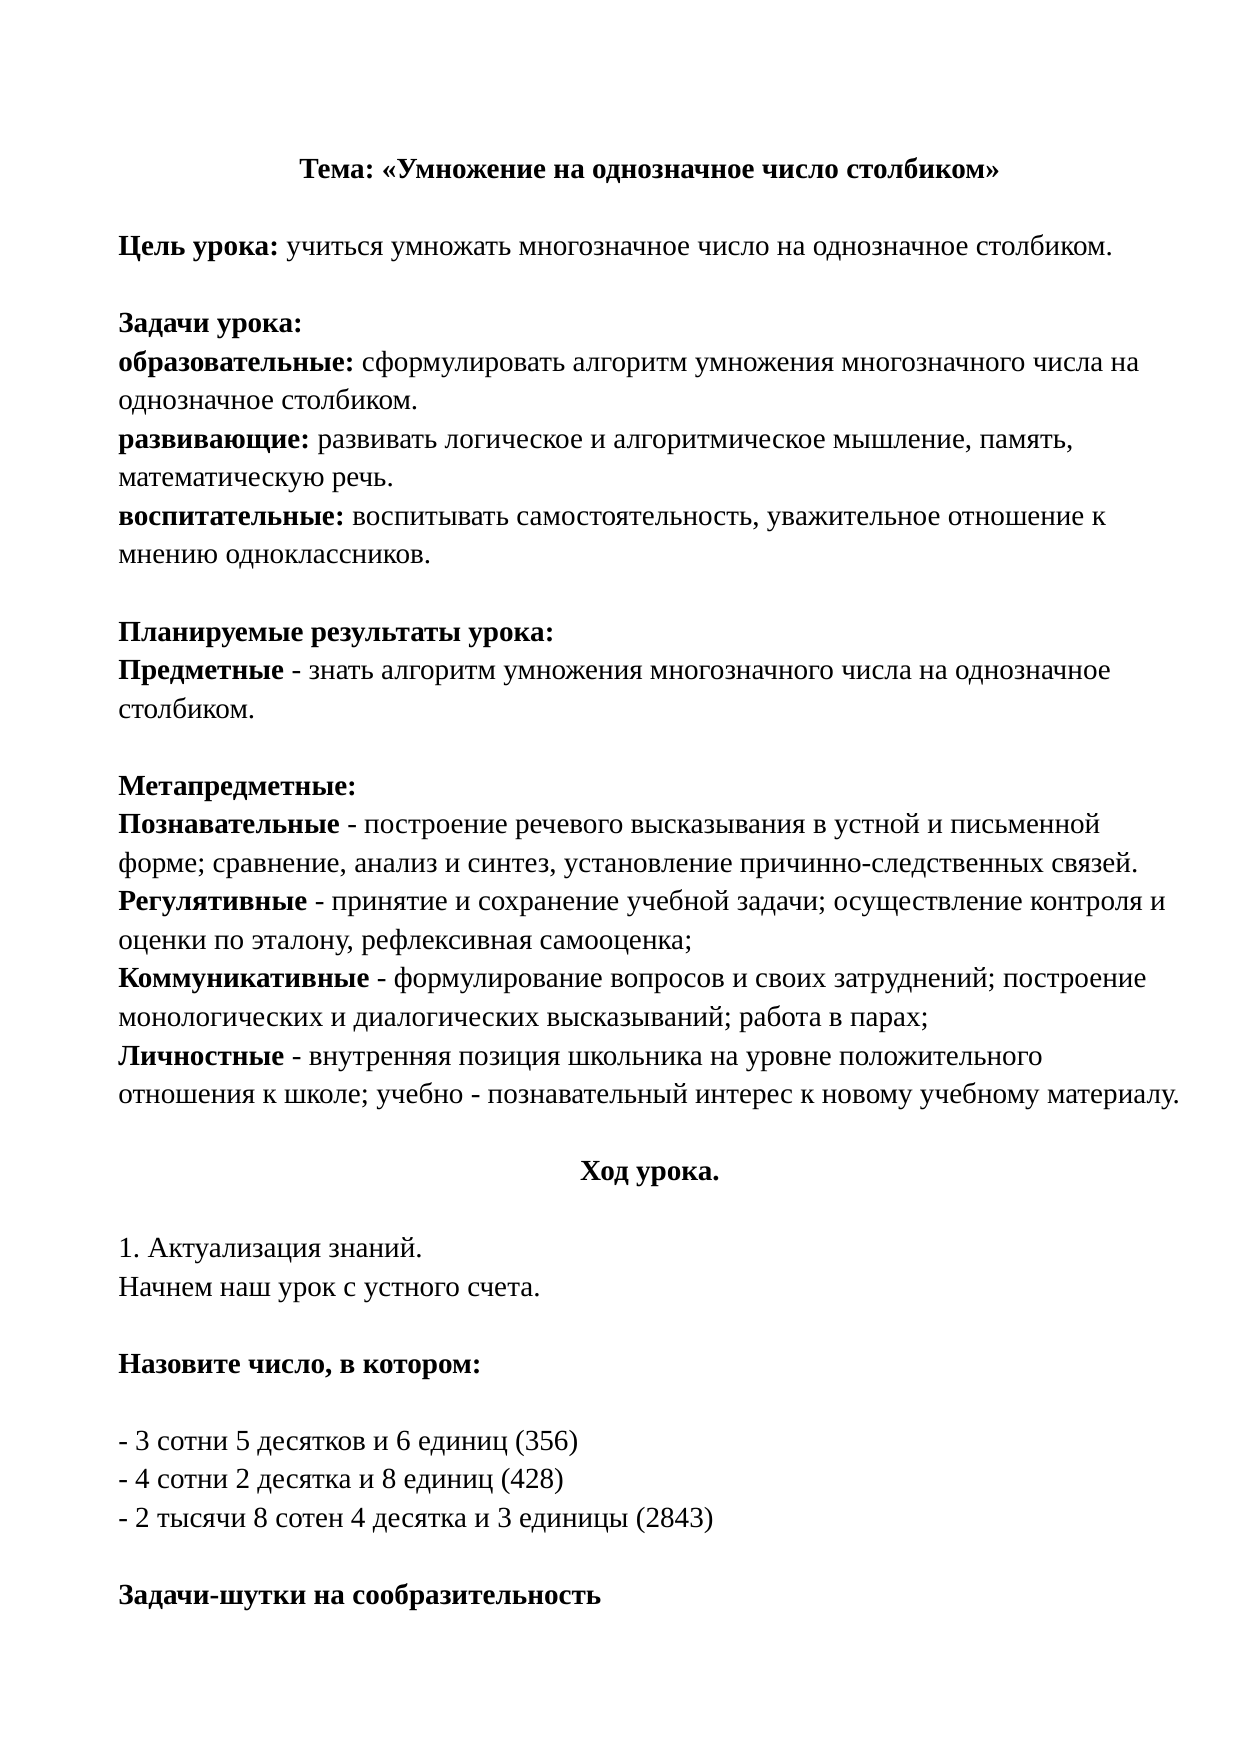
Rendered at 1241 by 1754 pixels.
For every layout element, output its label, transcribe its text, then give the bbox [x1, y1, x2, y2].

text воспитательные: воспитывать самостоятельность, уважительное отношение к мнению одноклассников. [118, 498, 1181, 570]
text Регулятивные - принятие и сохранение учебной задачи; осуществление контроля и оценки по эталону, рефлексивная самооценка; [118, 883, 1181, 956]
text - 2 тысячи 8 сотен 4 десятка и 3 единицы (2843) [118, 1500, 1181, 1534]
text Познавательные - построение речевого высказывания в устной и письменной форме; сравнение, анализ и синтез, установление причинно-следственных связей. [118, 806, 1181, 878]
text Задачи-шутки на сообразительность [118, 1577, 1181, 1611]
text Предметные - знать алгоритм умножения многозначного числа на однозначное столбиком. [118, 652, 1181, 724]
text образовательные: сформулировать алгоритм умножения многозначного числа на однозначное столбиком. [118, 344, 1181, 416]
text - 3 сотни 5 десятков и 6 единиц (356) [118, 1423, 1181, 1457]
text развивающие: развивать логическое и алгоритмическое мышление, память, математическую речь. [118, 421, 1181, 493]
text Коммуникативные - формулирование вопросов и своих затруднений; построение монологических и диалогических высказываний; работа в парах; [118, 961, 1181, 1033]
text Задачи урока: [118, 305, 1181, 339]
text Личностные - внутренняя позиция школьника на уровне положительного отношения к школе; учебно - познавательный интерес к новому учебному материалу. [118, 1038, 1181, 1110]
text Назовите число, в котором: [118, 1346, 1181, 1379]
text Начнем наш урок с устного счета. [118, 1269, 1181, 1302]
text Планируемые результаты урока: [118, 614, 1181, 647]
text Метапредметные: [118, 768, 1181, 801]
text - 4 сотни 2 десятка и 8 единиц (428) [118, 1462, 1181, 1495]
text Ход урока. [118, 1153, 1181, 1187]
text Цель урока: учиться умножать многозначное число на однозначное столбиком. [118, 228, 1181, 262]
text Тема: «Умножение на однозначное число столбиком» [118, 151, 1181, 185]
text 1. Актуализация знаний. [118, 1230, 1181, 1264]
